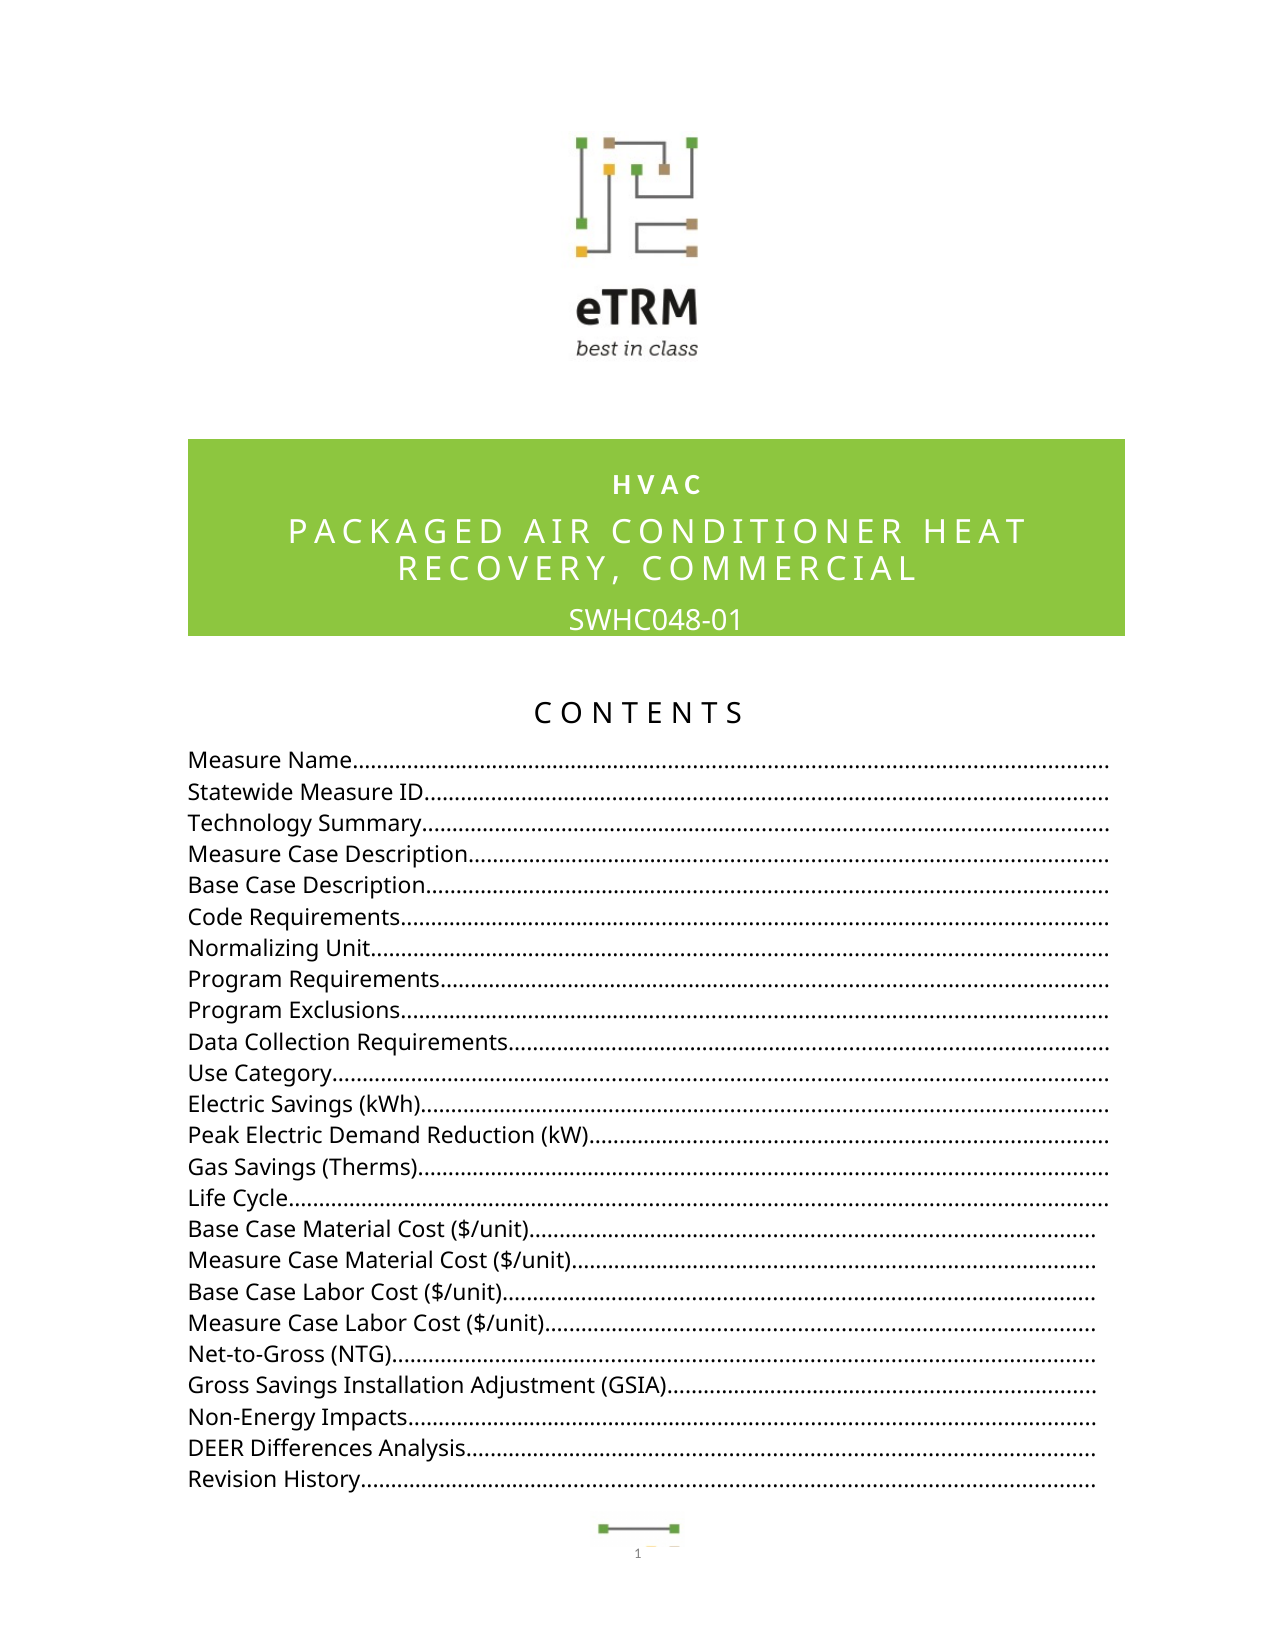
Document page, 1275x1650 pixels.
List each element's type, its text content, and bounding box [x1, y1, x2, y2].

table_header HVAC Packaged AIr Conditioner Heat Recovery, Commercial SWHC048-01 [188, 439, 1125, 636]
text Measure Case Material Cost ($/unit) 11 [187, 1244, 1087, 1276]
text Base Case Labor Cost ($/unit) 11 [187, 1276, 1087, 1307]
text Measure Name 2 [187, 744, 1087, 776]
text Base Case Description 3 [187, 869, 1087, 901]
text Measure Case Description 3 [187, 838, 1087, 869]
text Peak Electric Demand Reduction (kW) 5 [187, 1119, 1087, 1151]
picture [589, 1512, 684, 1547]
text Electric Savings (kWh) 5 [187, 1088, 1087, 1119]
text Gross Savings Installation Adjustment (GSIA) 12 [187, 1369, 1087, 1401]
text Gas Savings (Therms) 5 [187, 1151, 1087, 1182]
text Statewide Measure ID 2 [187, 776, 1087, 807]
text DEER Differences Analysis 13 [187, 1432, 1087, 1463]
text Base Case Material Cost ($/unit) 10 [187, 1213, 1087, 1244]
text Net-to-Gross (NTG) 12 [187, 1338, 1087, 1369]
text Data Collection Requirements 4 [187, 1026, 1087, 1057]
text Revision History 13 [187, 1463, 1087, 1494]
text Normalizing Unit 3 [187, 932, 1087, 963]
text Measure Case Labor Cost ($/unit) 12 [187, 1307, 1087, 1338]
picture [560, 131, 715, 362]
text Non-Energy Impacts 13 [187, 1401, 1087, 1432]
text CONTENTS [150, 692, 1125, 732]
text Life Cycle 9 [187, 1182, 1087, 1213]
text Code Requirements 3 [187, 901, 1087, 932]
text Program Exclusions 4 [187, 994, 1087, 1026]
text Program Requirements 4 [187, 963, 1087, 994]
text Use Category 5 [187, 1057, 1087, 1088]
text Technology Summary 2 [187, 807, 1087, 838]
